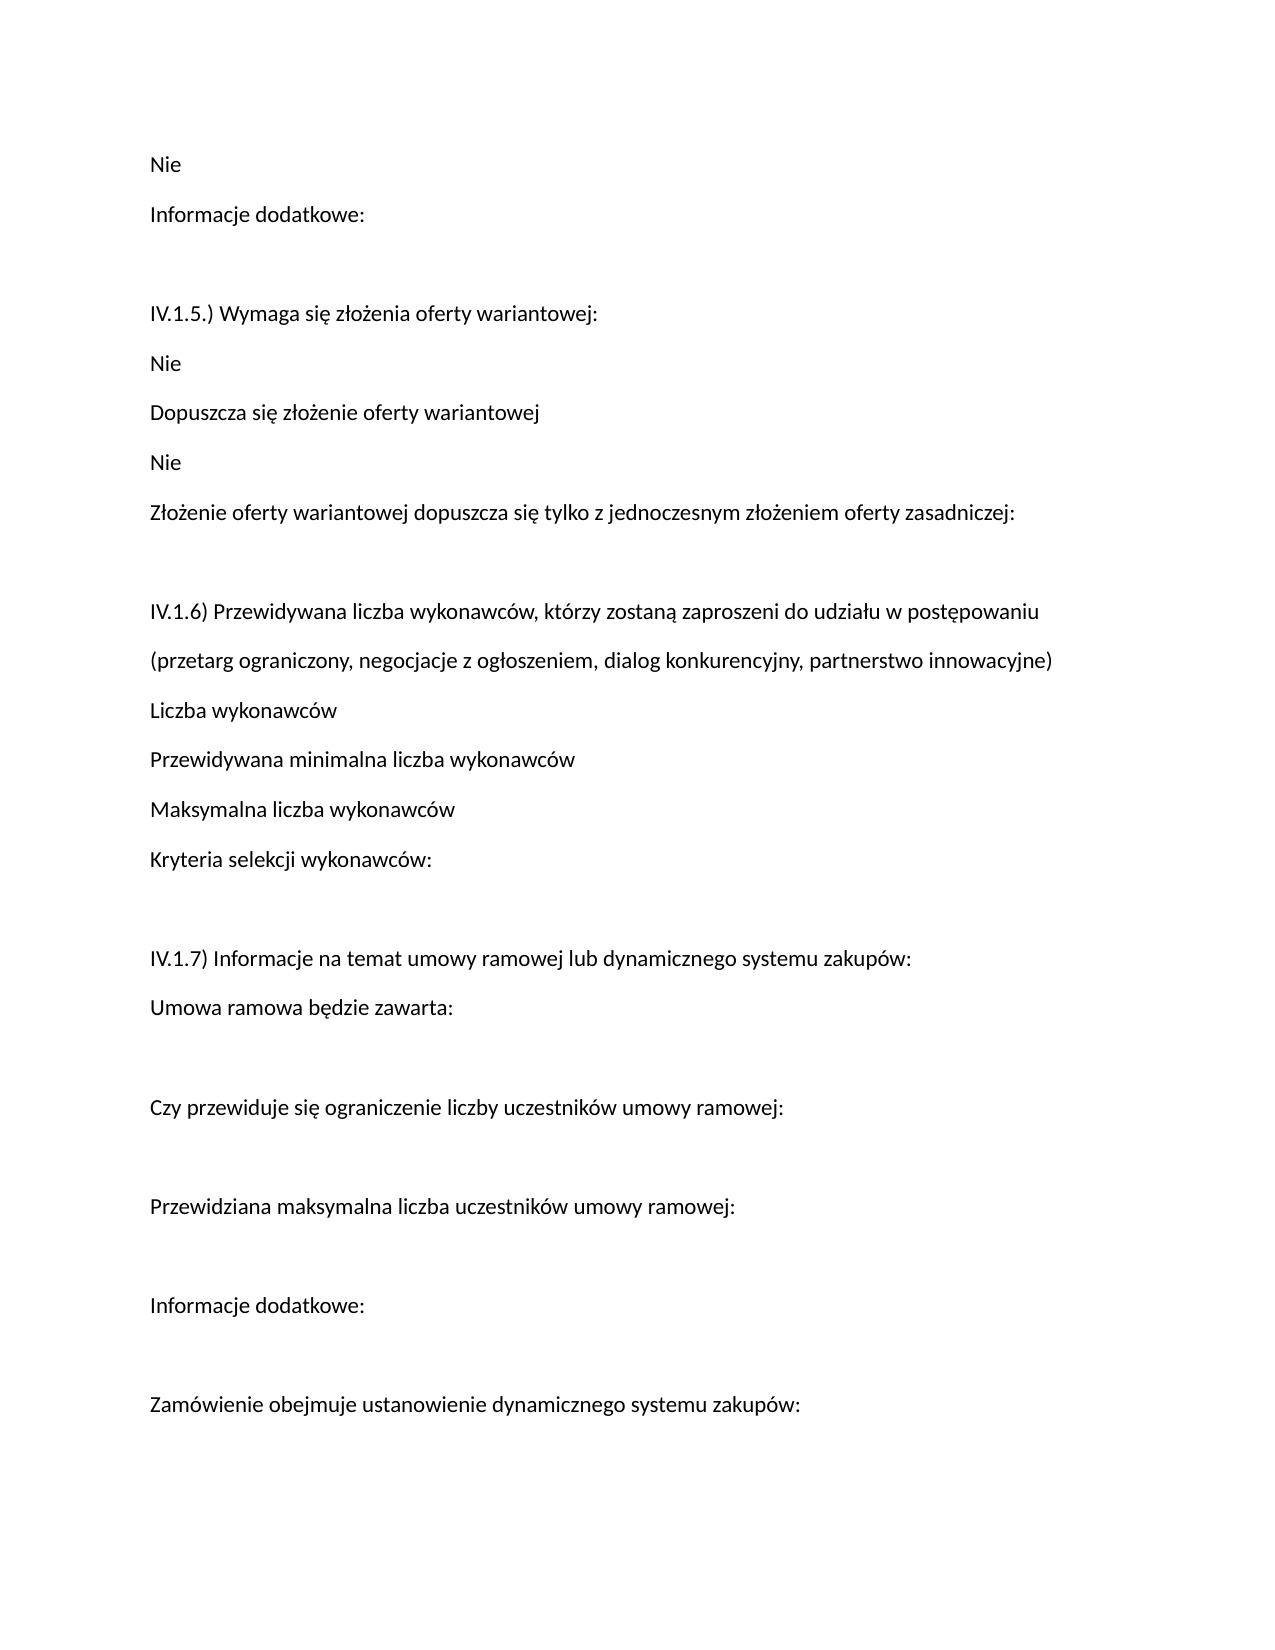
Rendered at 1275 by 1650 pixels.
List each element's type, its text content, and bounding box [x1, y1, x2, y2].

text Czy przewiduje się ograniczenie liczby uczestników umowy ramowej: [150, 1092, 1125, 1121]
text Maksymalna liczba wykonawców [150, 794, 1125, 823]
text IV.1.5.) Wymaga się złożenia oferty wariantowej: [150, 299, 1125, 327]
text IV.1.7) Informacje na temat umowy ramowej lub dynamicznego systemu zakupów: [150, 943, 1125, 972]
text Dopuszcza się złożenie oferty wariantowej [150, 398, 1125, 427]
text Liczba wykonawców [150, 695, 1125, 724]
text IV.1.6) Przewidywana liczba wykonawców, którzy zostaną zaproszeni do udziału w postępowaniu [150, 596, 1125, 625]
text (przetarg ograniczony, negocjacje z ogłoszeniem, dialog konkurencyjny, partnerstwo innowacyjne) [150, 646, 1125, 674]
text Nie [150, 447, 1125, 476]
text Przewidywana minimalna liczba wykonawców [150, 745, 1125, 774]
text Przewidziana maksymalna liczba uczestników umowy ramowej: [150, 1191, 1125, 1220]
text Złożenie oferty wariantowej dopuszcza się tylko z jednoczesnym złożeniem oferty zasadniczej: [150, 497, 1125, 526]
text Informacje dodatkowe: [150, 199, 1125, 228]
text Nie [150, 348, 1125, 377]
text Kryteria selekcji wykonawców: [150, 844, 1125, 873]
text Zamówienie obejmuje ustanowienie dynamicznego systemu zakupów: [150, 1389, 1125, 1418]
text Informacje dodatkowe: [150, 1290, 1125, 1319]
text Nie [150, 150, 1125, 179]
text Umowa ramowa będzie zawarta: [150, 993, 1125, 1022]
